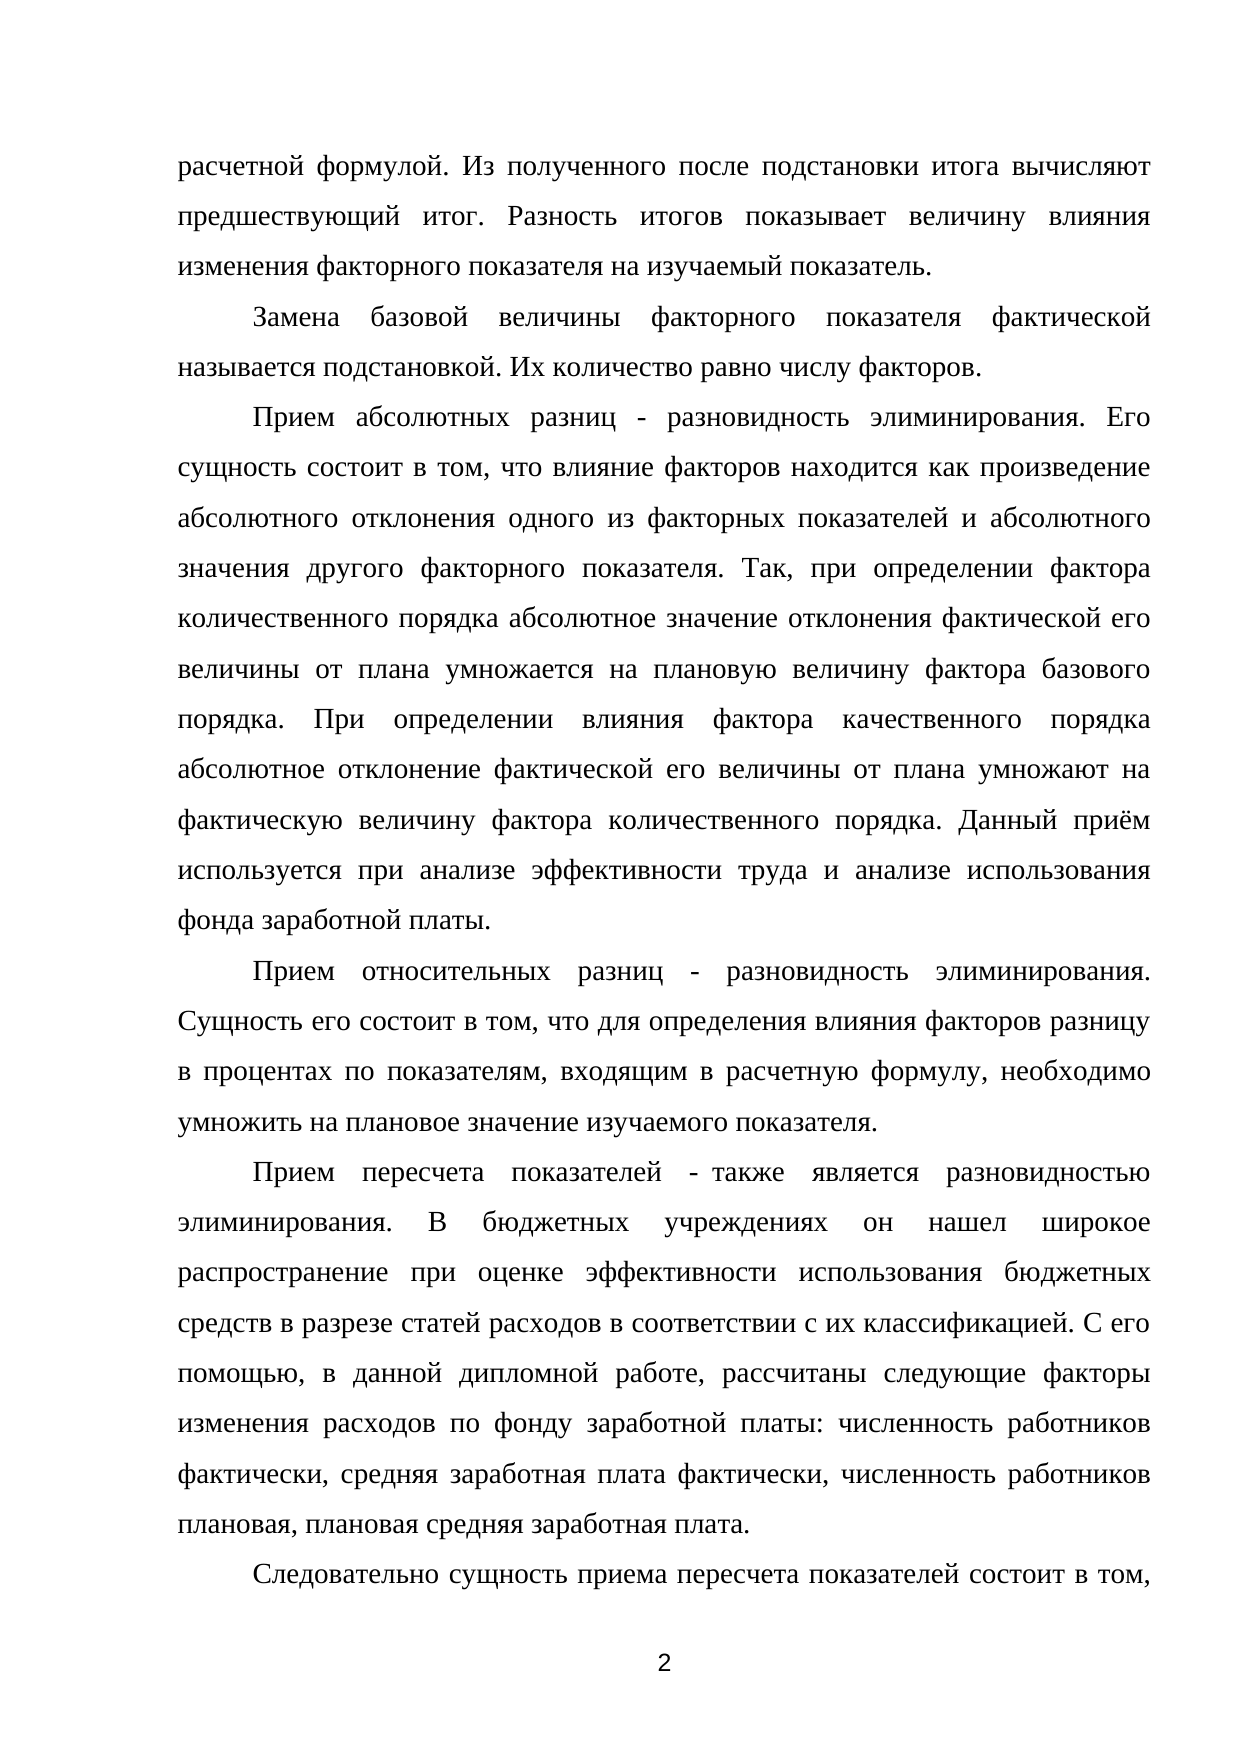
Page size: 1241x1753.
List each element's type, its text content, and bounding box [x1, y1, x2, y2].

text Прием пересчета показателей - также является разновидностью элиминирования. В бюджетных учреждениях он нашел широкое распространение при оценке эффективности использования бюджетных средств в разрезе статей расходов в соответствии с их классификацией. С его помощью, в данной дипломной работе, рассчитаны следующие факторы изменения расходов по фонду заработной платы: численность работников фактически, средняя заработная плата фактически, численность работников плановая, плановая средняя заработная плата. [177, 1154, 1152, 1540]
text Замена базовой величины факторного показателя фактической называется подстановкой. Их количество равно числу факторов. [177, 299, 1152, 382]
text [177, 148, 1152, 282]
text Прием абсолютных разниц - разновидность элиминирования. Его сущность состоит в том, что влияние факторов находится как произведение абсолютного отклонения одного из факторных показателей и абсолютного значения другого факторного показателя. Так, при определении фактора количественного порядка абсолютное значение отклонения фактической его величины от плана умножается на плановую величину фактора базового порядка. При определении влияния фактора качественного порядка абсолютное отклонение фактической его величины от плана умножают на фактическую величину фактора количественного порядка. Данный приём используется при анализе эффективности труда и анализе использования фонда заработной платы. [177, 399, 1152, 936]
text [177, 1556, 1152, 1590]
text Прием относительных разниц - разновидность элиминирования. Сущность его состоит в том, что для определения влияния факторов разницу в процентах по показателям, входящим в расчетную формулу, необходимо умножить на плановое значение изучаемого показателя. [177, 953, 1152, 1137]
